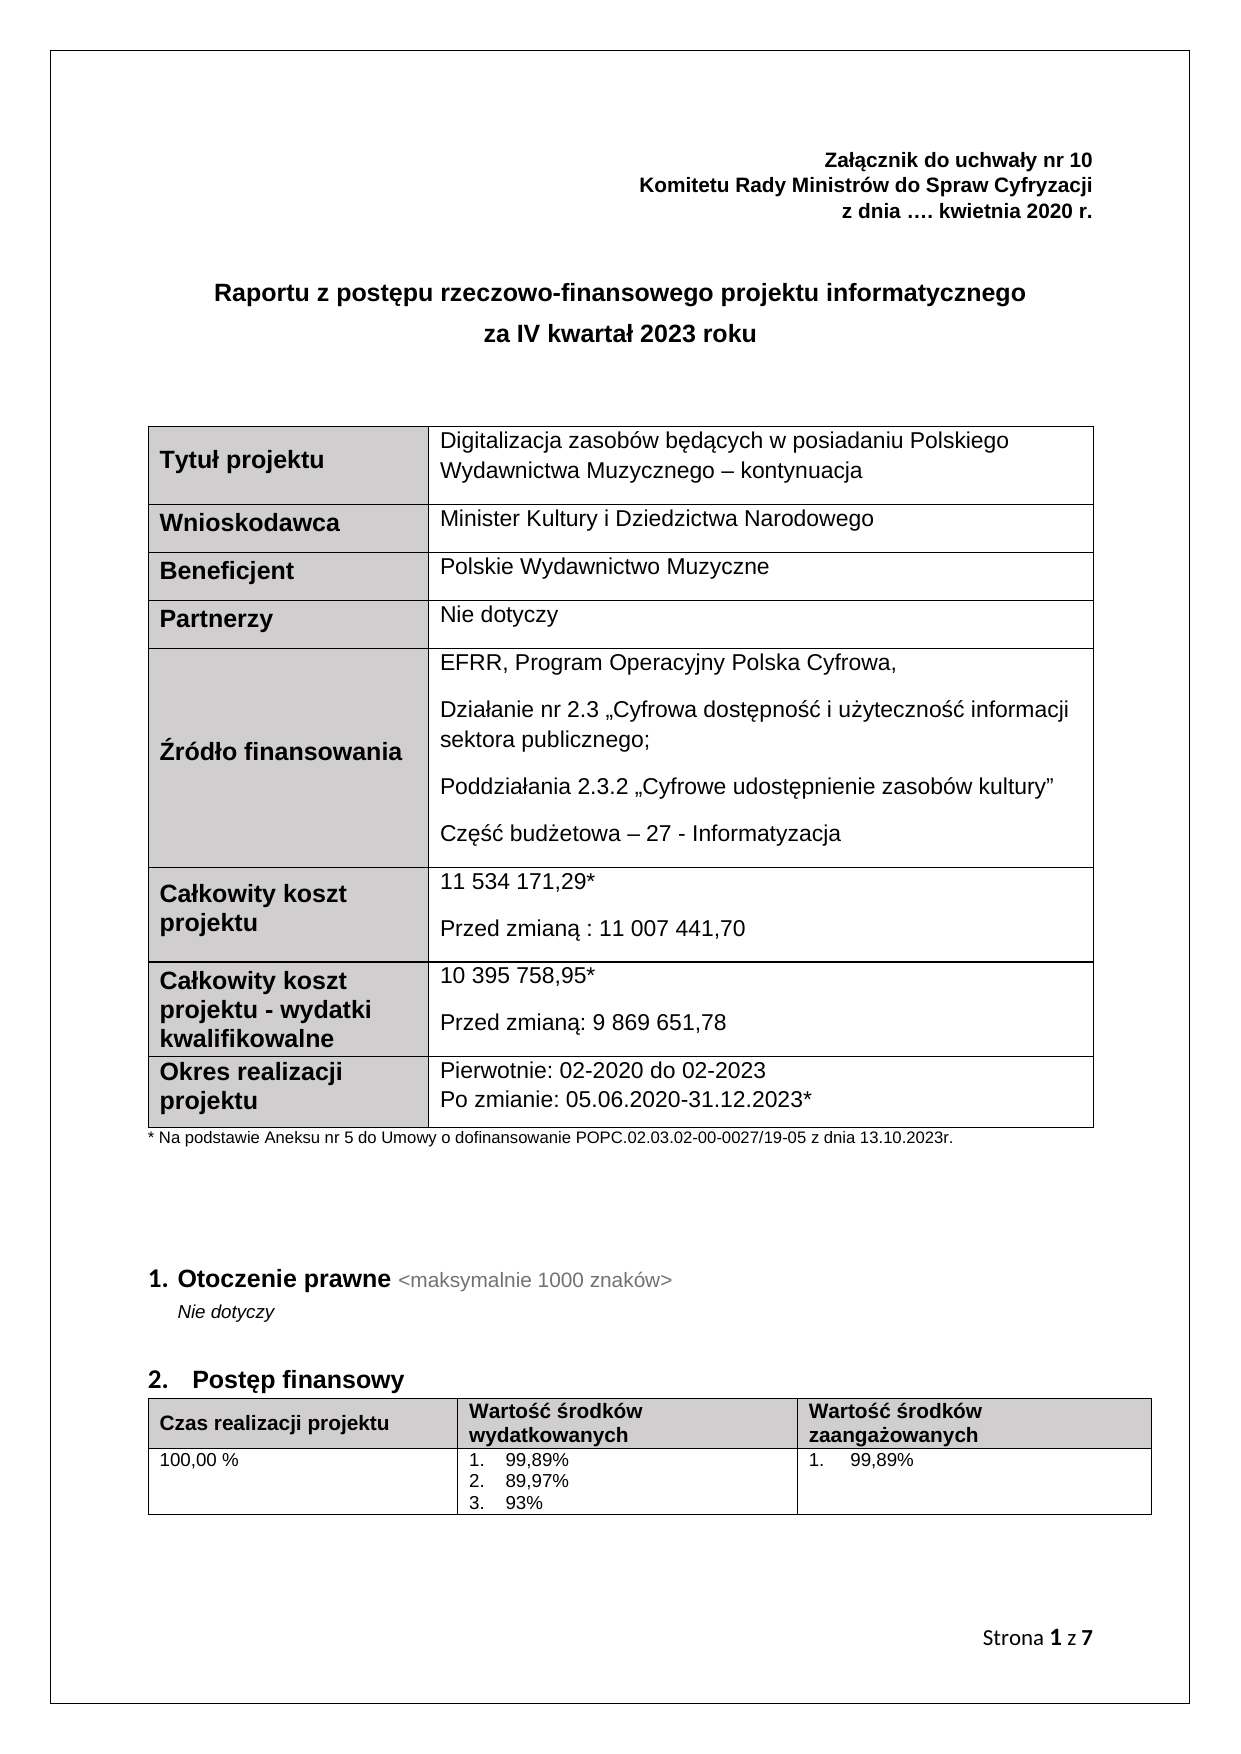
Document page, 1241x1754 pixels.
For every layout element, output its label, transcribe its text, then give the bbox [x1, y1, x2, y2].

table_header Wartość środków zaangażowanych [798, 1399, 1151, 1448]
text * Na podstawie Aneksu nr 5 do Umowy o dofinansowanie POPC.02.03.02-00-0027/19-05 z dnia 13.10.2023r. [148, 1128, 1093, 1147]
text z dnia …. kwietnia 2020 r. [148, 199, 1093, 223]
subtitle za IV kwartał 2023 roku [148, 319, 1093, 347]
table_cell Partnerzy [149, 601, 428, 648]
table_cell 10 395 758,95* Przed zmianą: 9 869 651,78 [429, 963, 1093, 1056]
table_cell Nie dotyczy [429, 601, 1093, 648]
table_cell 11 534 171,29* Przed zmianą : 11 007 441,70 [429, 868, 1093, 961]
table_cell Wnioskodawca [149, 505, 428, 552]
table_cell 1. 99,89% 2. 89,97% 3. 93% [458, 1449, 797, 1513]
table_cell 100,00 % [149, 1449, 457, 1513]
table_cell EFRR, Program Operacyjny Polska Cyfrowa, Działanie nr 2.3 „Cyfrowa dostępność i użyteczność informacji sektora publicznego; Poddziałania 2.3.2 „Cyfrowe udostępnienie zasobów kultury” Część budżetowa – 27 - Informatyzacja [429, 649, 1093, 867]
subtitle Nie dotyczy [148, 1301, 1093, 1322]
table_cell Całkowity koszt projektu - wydatki kwalifikowalne [149, 963, 428, 1056]
table_cell Okres realizacji projektu [149, 1057, 428, 1127]
table_cell Całkowity koszt projektu [149, 868, 428, 961]
table_cell Beneficjent [149, 553, 428, 600]
table_cell Polskie Wydawnictwo Muzyczne [429, 553, 1093, 600]
table_cell 1. 99,89% [798, 1449, 1151, 1513]
table_cell Pierwotnie: 02-2020 do 02-2023 Po zmianie: 05.06.2020-31.12.2023* [429, 1057, 1093, 1127]
subtitle Postęp finansowy [148, 1362, 1093, 1395]
table_header Wartość środków wydatkowanych [458, 1399, 797, 1448]
table_header Czas realizacji projektu [149, 1399, 457, 1448]
subtitle Otoczenie prawne <maksymalnie 1000 znaków> [148, 1261, 1063, 1294]
text Załącznik do uchwały nr 10 [148, 147, 1093, 171]
table_header Digitalizacja zasobów będących w posiadaniu Polskiego Wydawnictwa Muzycznego – kontynuacja [429, 427, 1093, 504]
table_cell Źródło finansowania [149, 649, 428, 867]
subtitle Raportu z postępu rzeczowo-finansowego projektu informatycznego [148, 277, 1093, 306]
table_header Tytuł projektu [149, 427, 428, 504]
text Komitetu Rady Ministrów do Spraw Cyfryzacji [148, 173, 1093, 197]
table_cell Minister Kultury i Dziedzictwa Narodowego [429, 505, 1093, 552]
